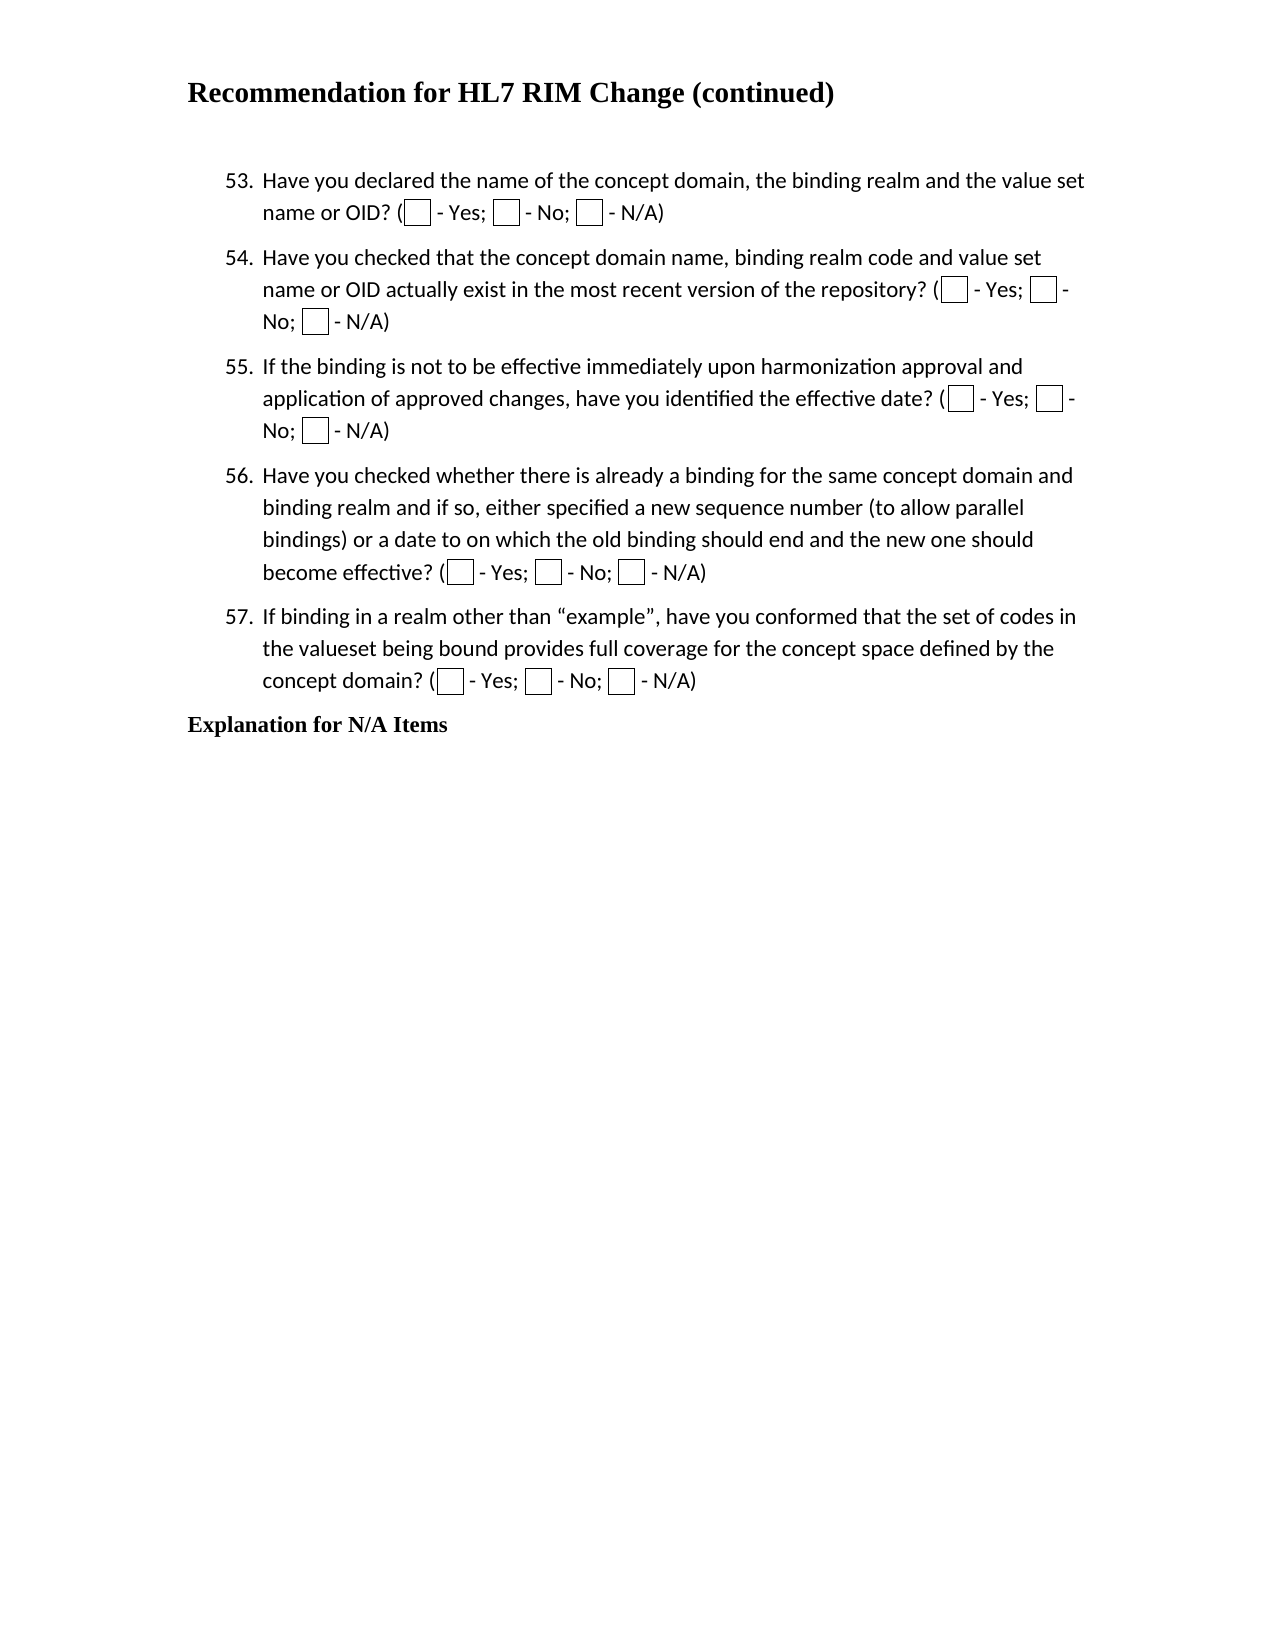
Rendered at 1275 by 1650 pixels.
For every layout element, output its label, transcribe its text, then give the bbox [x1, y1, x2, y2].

subtitle Explanation for N/A Items [187, 711, 1087, 738]
list Have you declared the name of the concept domain, the binding realm and the value set name or OID? ( - Yes; - No; - N/A) [225, 166, 1087, 226]
list Have you checked whether there is already a binding for the same concept domain and binding realm and if so, either specified a new sequence number (to allow parallel bindings) or a date to on which the old binding should end and the new one should become effective? ( - Yes; - No; - N/A) [225, 461, 1087, 586]
list If the binding is not to be effective immediately upon harmonization approval and application of approved changes, have you identified the effective date? ( - Yes; - No; - N/A) [225, 352, 1087, 444]
list Have you checked that the concept domain name, binding realm code and value set name or OID actually exist in the most recent version of the repository? ( - Yes; - No; - N/A) [225, 243, 1087, 335]
list If binding in a realm other than “example”, have you conformed that the set of codes in the valueset being bound provides full coverage for the concept space defined by the concept domain? ( - Yes; - No; - N/A) [225, 602, 1087, 695]
